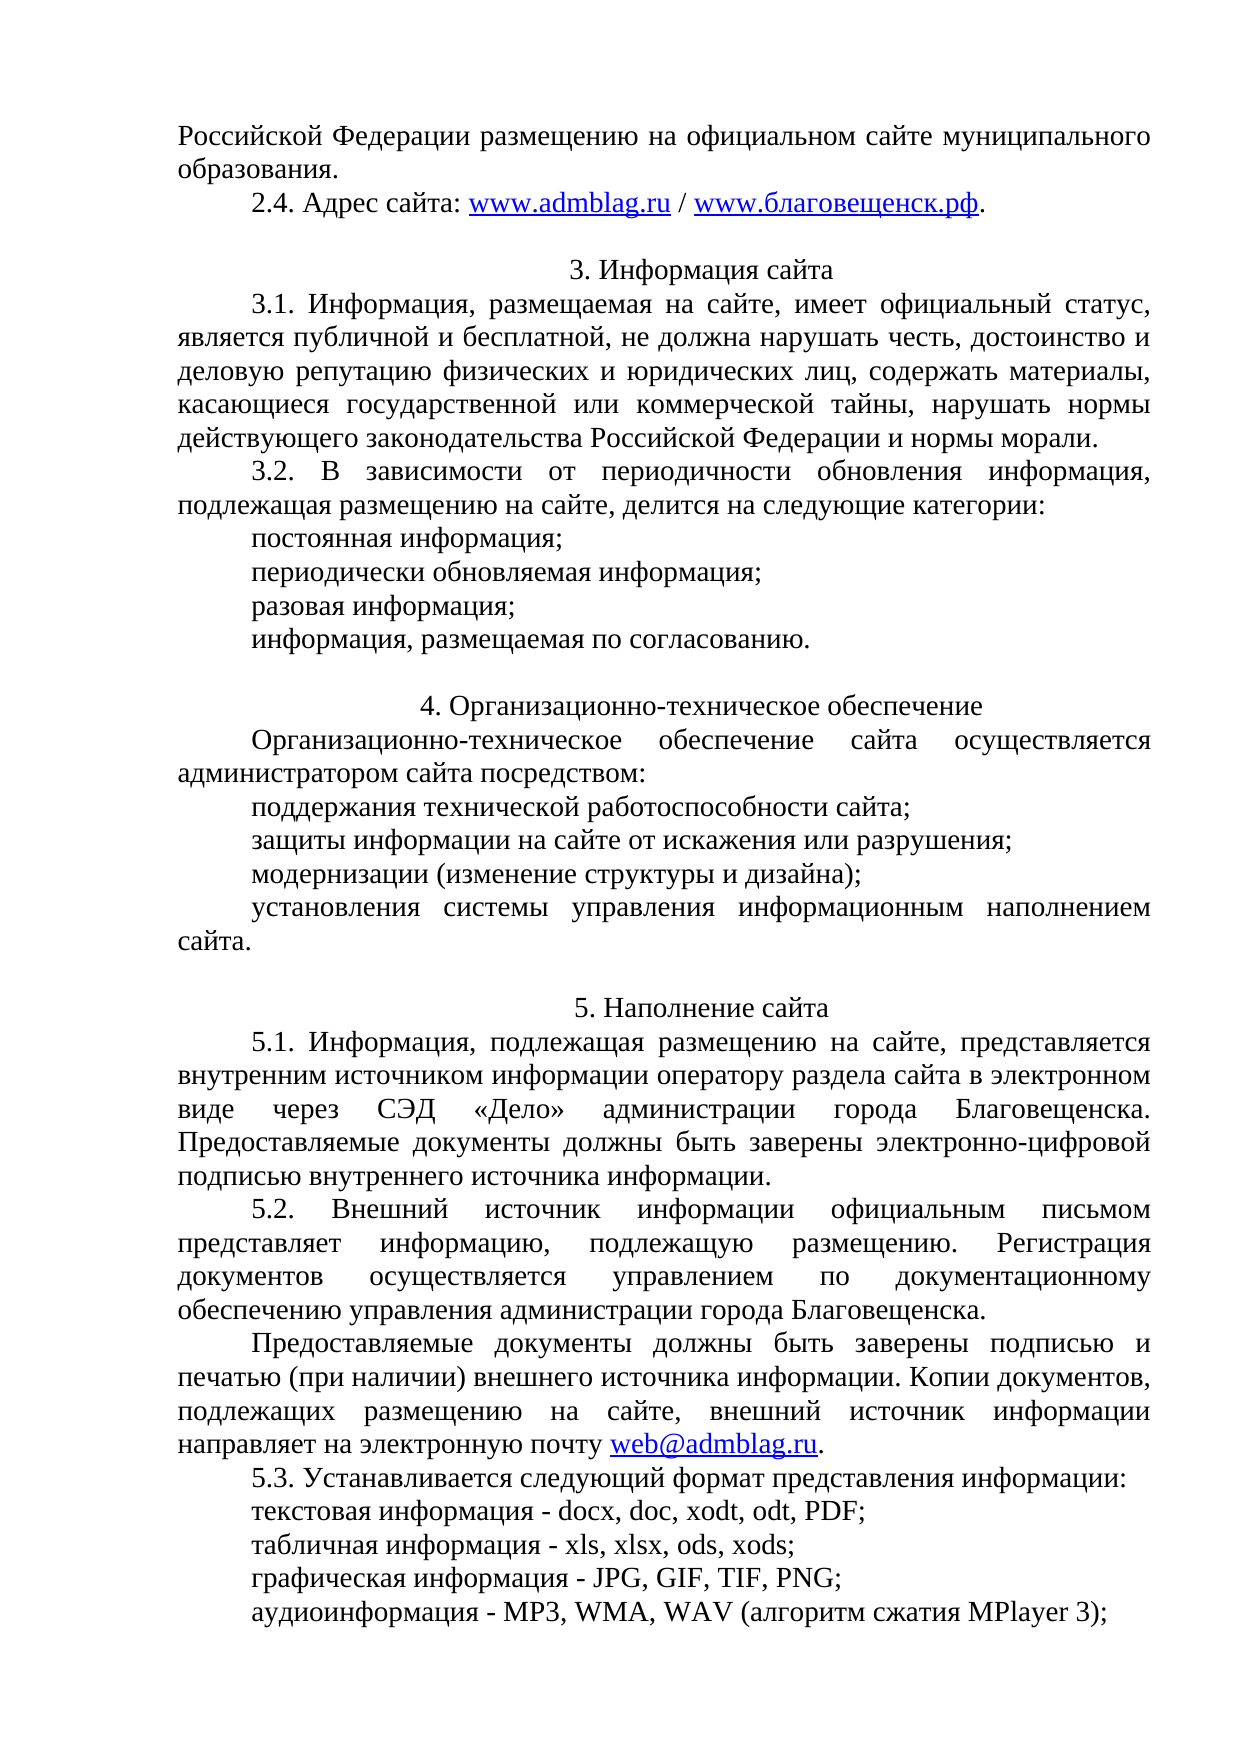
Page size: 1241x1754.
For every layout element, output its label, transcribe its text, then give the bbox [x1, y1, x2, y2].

text 3.1. Информация, размещаемая на сайте, имеет официальный статус, является публичной и бесплатной, не должна нарушать честь, достоинство и деловую репутацию физических и юридических лиц, содержать материалы, касающиеся государственной или коммерческой тайны, нарушать нормы действующего законодательства Российской Федерации и нормы морали. [177, 286, 1152, 453]
text поддержания технической работоспособности сайта; [177, 789, 1152, 822]
text информация, размещаемая по согласованию. [177, 621, 1152, 655]
text 5.3. Устанавливается следующий формат представления информации: [177, 1460, 1152, 1493]
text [177, 118, 1152, 185]
text Предоставляемые документы должны быть заверены подписью и печатью (при наличии) внешнего источника информации. Копии документов, подлежащих размещению на сайте, внешний источник информации направляет на электронную почту web@admblag.ru. [177, 1326, 1152, 1460]
text Организационно-техническое обеспечение сайта осуществляется администратором сайта посредством: [177, 722, 1152, 789]
text 5.2. Внешний источник информации официальным письмом представляет информацию, подлежащую размещению. Регистрация документов осуществляется управлением по документационному обеспечению управления администрации города Благовещенска. [177, 1191, 1152, 1326]
text 2.4. Адрес сайта: www.admblag.ru / www.благовещенск.рф. [177, 185, 1152, 219]
text защиты информации на сайте от искажения или разрушения; [177, 822, 1152, 856]
text текстовая информация - docx, doc, xodt, odt, PDF; [177, 1493, 1152, 1527]
text 5.1. Информация, подлежащая размещению на сайте, представляется внутренним источником информации оператору раздела сайта в электронном виде через СЭД «Дело» администрации города Благовещенска. Предоставляемые документы должны быть заверены электронно-цифровой подписью внутреннего источника информации. [177, 1024, 1152, 1191]
text 5. Наполнение сайта [177, 990, 1152, 1024]
text разовая информация; [177, 588, 1152, 621]
text табличная информация - xls, xlsx, ods, xods; [177, 1527, 1152, 1560]
text 3. Информация сайта [177, 252, 1152, 286]
text постоянная информация; [177, 521, 1152, 554]
text графическая информация - JPG, GIF, TIF, PNG; [177, 1560, 1152, 1594]
text модернизации (изменение структуры и дизайна); [177, 856, 1152, 889]
text аудиоинформация - MP3, WMA, WAV (алгоритм сжатия MPlayer 3); [177, 1594, 1152, 1627]
text установления системы управления информационным наполнением сайта. [177, 889, 1152, 957]
text 4. Организационно-техническое обеспечение [177, 688, 1152, 722]
text 3.2. В зависимости от периодичности обновления информация, подлежащая размещению на сайте, делится на следующие категории: [177, 453, 1152, 521]
text периодически обновляемая информация; [177, 554, 1152, 588]
